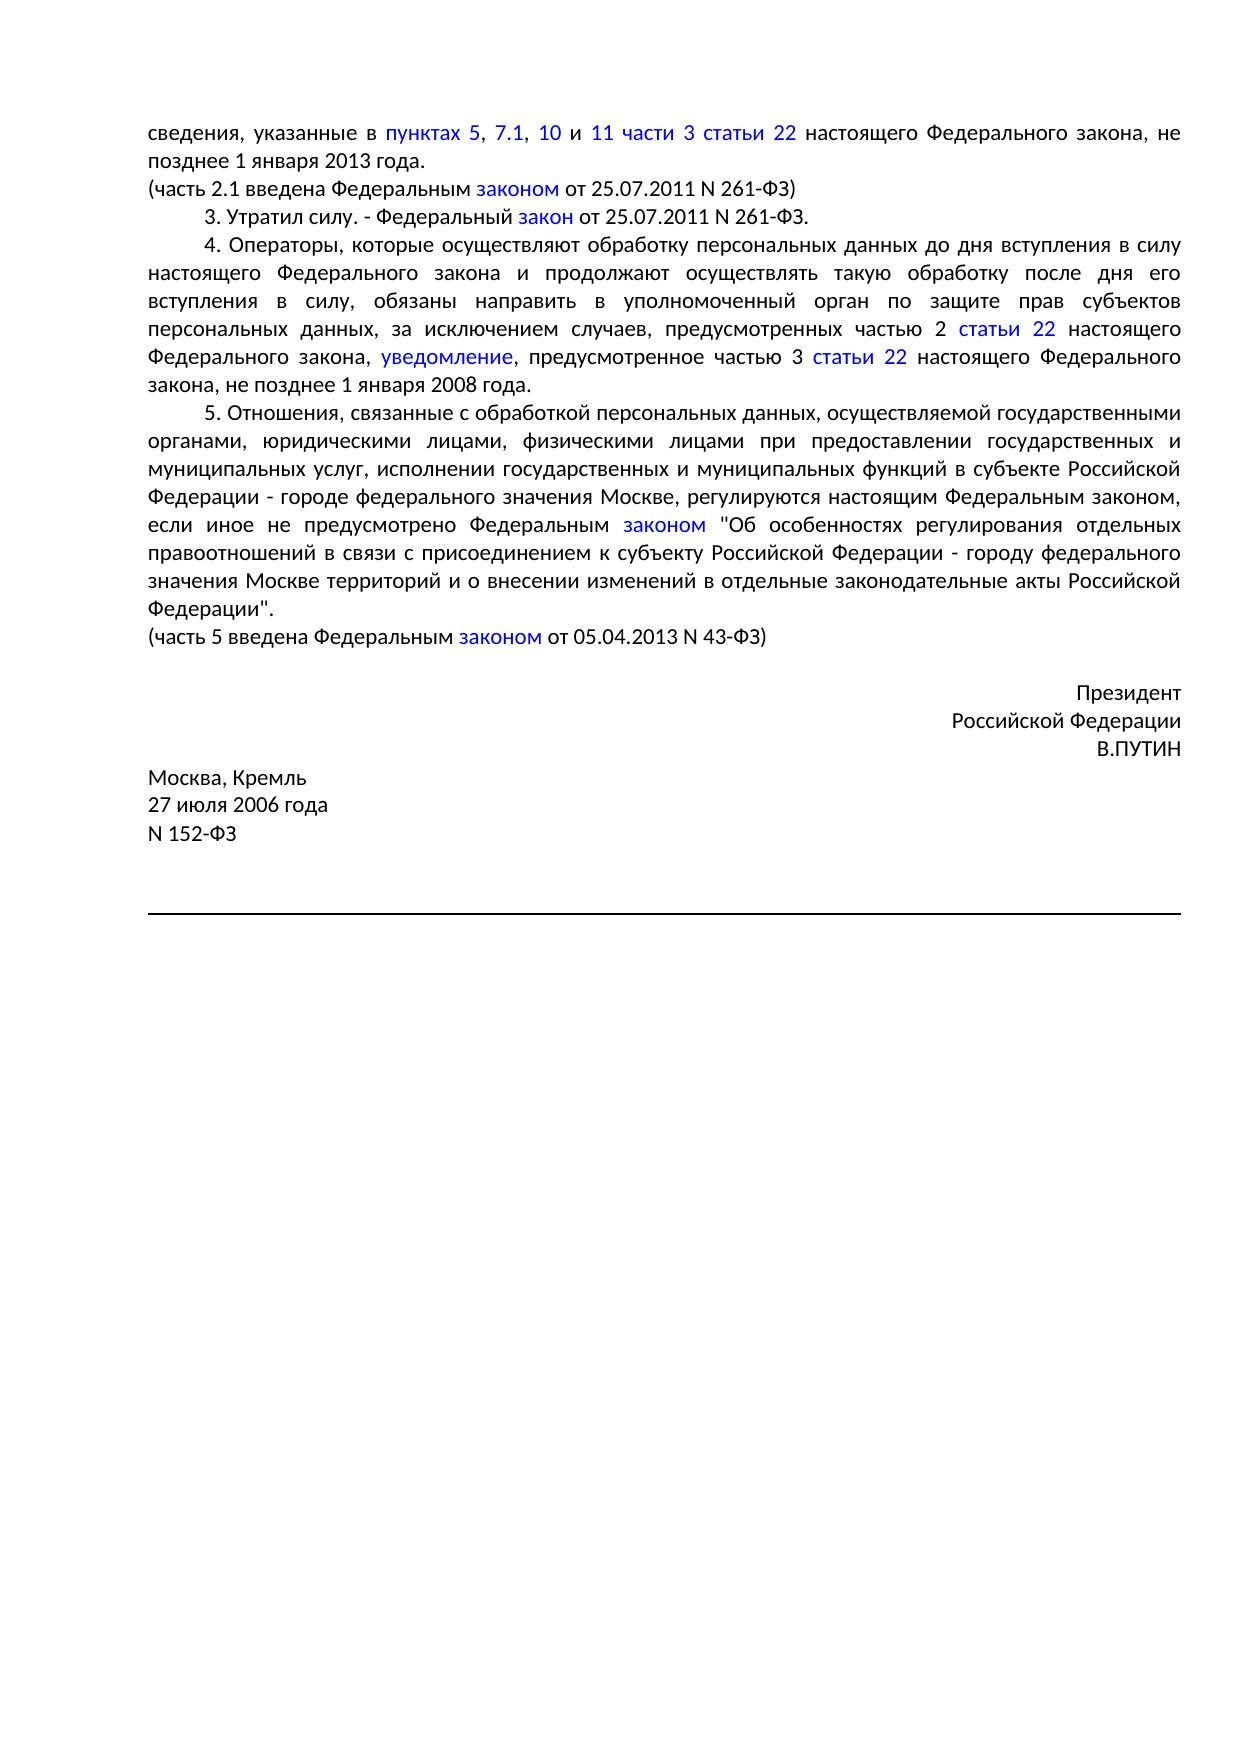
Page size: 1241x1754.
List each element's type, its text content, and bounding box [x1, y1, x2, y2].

text 3. Утратил силу. - Федеральный закон от 25.07.2011 N 261-ФЗ. [148, 202, 1181, 230]
text Москва, Кремль [148, 763, 1181, 791]
text (часть 5 введена Федеральным законом от 05.04.2013 N 43-ФЗ) [148, 622, 1181, 651]
text В.ПУТИН [148, 734, 1181, 763]
text (часть 2.1 введена Федеральным законом от 25.07.2011 N 261-ФЗ) [148, 174, 1181, 202]
text Президент [148, 678, 1181, 707]
text Российской Федерации [148, 707, 1181, 734]
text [148, 118, 1181, 174]
text 27 июля 2006 года [148, 791, 1181, 819]
text N 152-ФЗ [148, 819, 1181, 847]
text 4. Операторы, которые осуществляют обработку персональных данных до дня вступления в силу настоящего Федерального закона и продолжают осуществлять такую обработку после дня его вступления в силу, обязаны направить в уполномоченный орган по защите прав субъектов персональных данных, за исключением случаев, предусмотренных частью 2 статьи 22 настоящего Федерального закона, уведомление, предусмотренное частью 3 статьи 22 настоящего Федерального закона, не позднее 1 января 2008 года. [148, 230, 1181, 398]
text 5. Отношения, связанные с обработкой персональных данных, осуществляемой государственными органами, юридическими лицами, физическими лицами при предоставлении государственных и муниципальных услуг, исполнении государственных и муниципальных функций в субъекте Российской Федерации - городе федерального значения Москве, регулируются настоящим Федеральным законом, если иное не предусмотрено Федеральным законом "Об особенностях регулирования отдельных правоотношений в связи с присоединением к субъекту Российской Федерации - городу федерального значения Москве территорий и о внесении изменений в отдельные законодательные акты Российской Федерации". [148, 398, 1181, 622]
